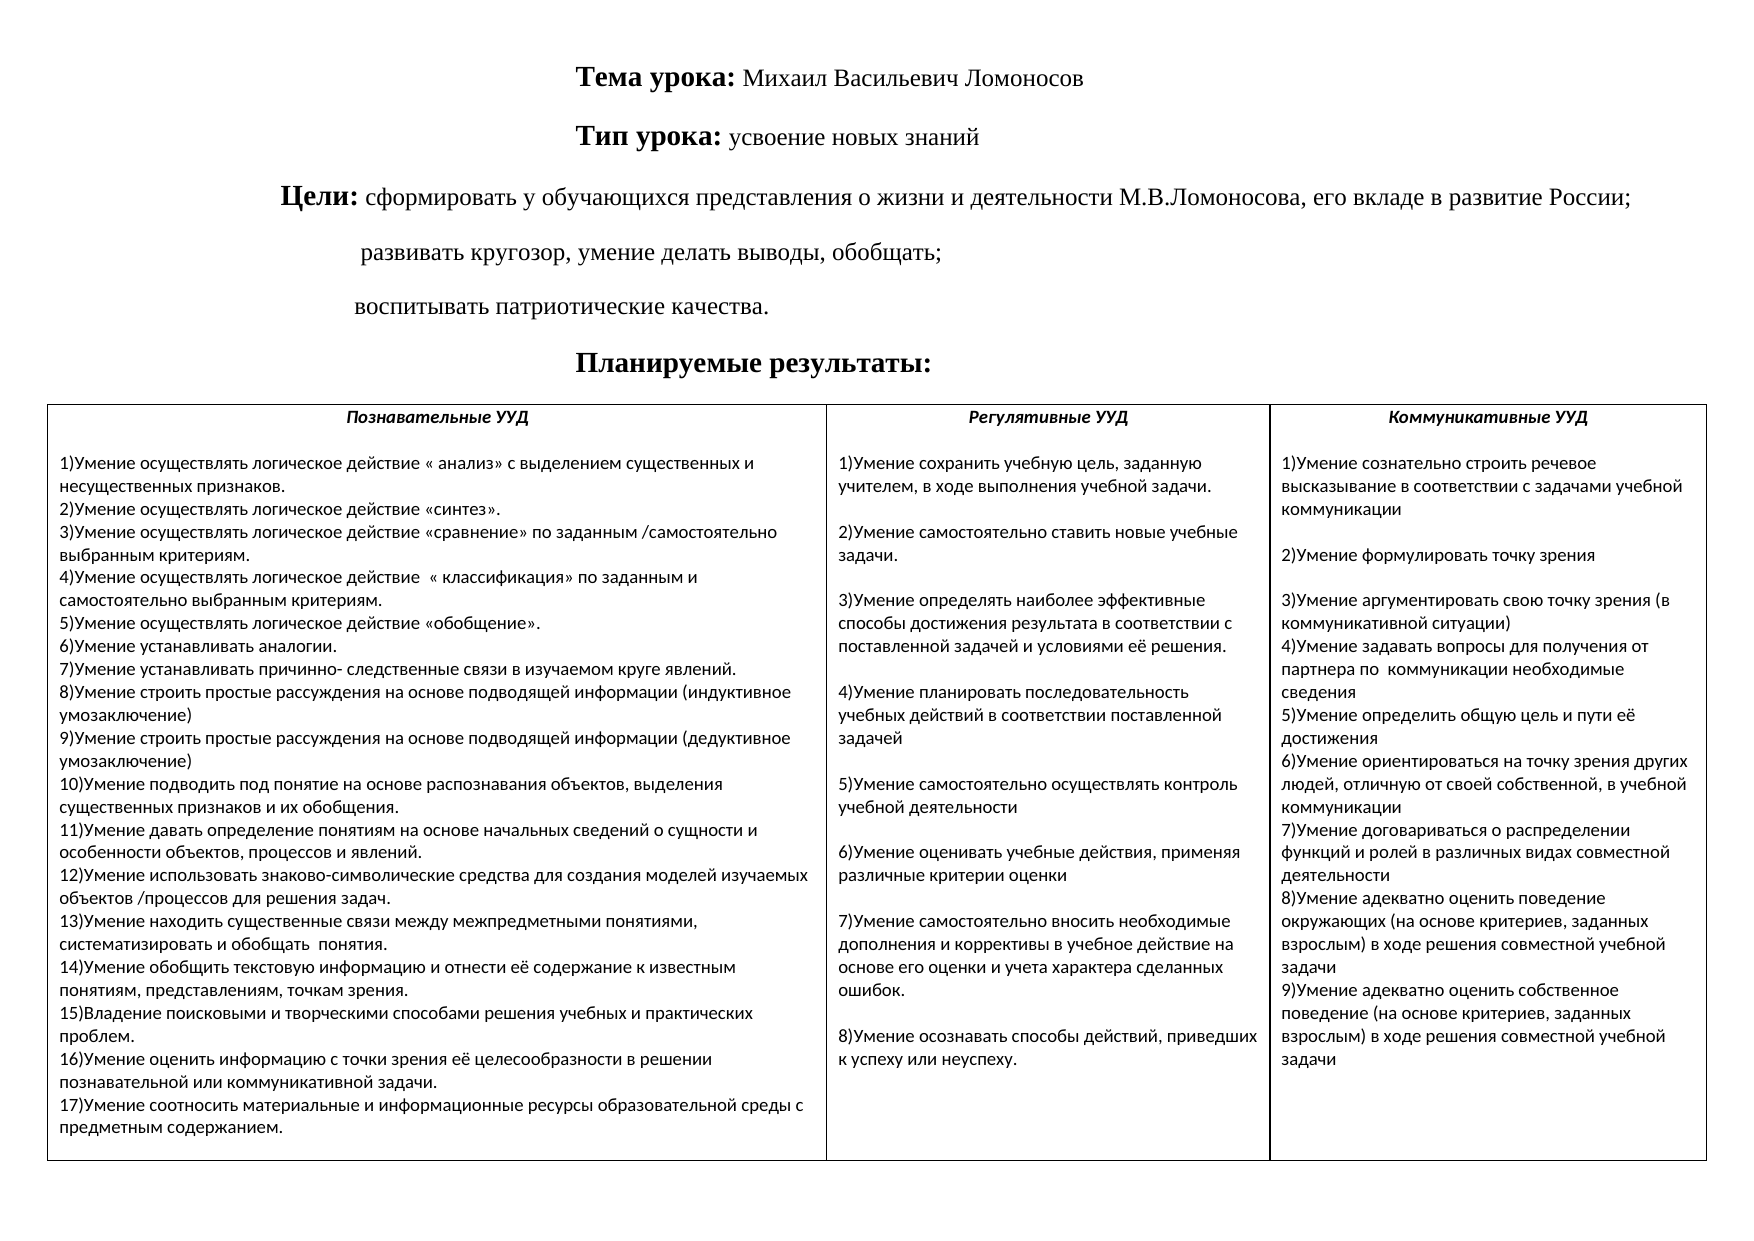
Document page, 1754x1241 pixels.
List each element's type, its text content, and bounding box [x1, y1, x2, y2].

text Тема урока: Михаил Васильевич Ломоносов [59, 59, 1695, 93]
text Цели: сформировать у обучающихся представления о жизни и деятельности М.В.Ломоносова, его вкладе в развитие России; [59, 178, 1695, 211]
table_header Коммуникативные УУД 1)Умение сознательно строить речевое высказывание в соответствии с задачами учебной коммуникации 2)Умение формулировать точку зрения 3)Умение аргументировать свою точку зрения (в коммуникативной ситуации) 4)Умение задавать вопросы для получения от партнера по коммуникации необходимые сведения 5)Умение определить общую цель и пути её достижения 6)Умение ориентироваться на точку зрения других людей, отличную от своей собственной, в учебной коммуникации 7)Умение договариваться о распределении функций и ролей в различных видах совместной деятельности 8)Умение адекватно оценить поведение окружающих (на основе критериев, заданных взрослым) в ходе решения совместной учебной задачи 9)Умение адекватно оценить собственное поведение (на основе критериев, заданных взрослым) в ходе решения совместной учебной задачи [1271, 405, 1706, 1160]
text Планируемые результаты: [59, 345, 1695, 378]
text развивать кругозор, умение делать выводы, обобщать; [59, 237, 1695, 266]
text Тип урока: усвоение новых знаний [59, 118, 1695, 152]
text воспитывать патриотические качества. [59, 291, 1695, 320]
table_header Регулятивные УУД 1)Умение сохранить учебную цель, заданную учителем, в ходе выполнения учебной задачи. 2)Умение самостоятельно ставить новые учебные задачи. 3)Умение определять наиболее эффективные способы достижения результата в соответствии с поставленной задачей и условиями её решения. 4)Умение планировать последовательность учебных действий в соответствии поставленной задачей 5)Умение самостоятельно осуществлять контроль учебной деятельности 6)Умение оценивать учебные действия, применяя различные критерии оценки 7)Умение самостоятельно вносить необходимые дополнения и коррективы в учебное действие на основе его оценки и учета характера сделанных ошибок. 8)Умение осознавать способы действий, приведших к успеху или неуспеху. [827, 405, 1269, 1160]
table_header Познавательные УУД 1)Умение осуществлять логическое действие « анализ» с выделением существенных и несущественных признаков. 2)Умение осуществлять логическое действие «синтез». 3)Умение осуществлять логическое действие «сравнение» по заданным /самостоятельно выбранным критериям. 4)Умение осуществлять логическое действие « классификация» по заданным и самостоятельно выбранным критериям. 5)Умение осуществлять логическое действие «обобщение». 6)Умение устанавливать аналогии. 7)Умение устанавливать причинно- следственные связи в изучаемом круге явлений. 8)Умение строить простые рассуждения на основе подводящей информации (индуктивное умозаключение) 9)Умение строить простые рассуждения на основе подводящей информации (дедуктивное умозаключение) 10)Умение подводить под понятие на основе распознавания объектов, выделения существенных признаков и их обобщения. 11)Умение давать определение понятиям на основе начальных сведений о сущности и особенности объектов, процессов и явлений. 12)Умение использовать знаково-символические средства для создания моделей изучаемых объектов /процессов для решения задач. 13)Умение находить существенные связи между межпредметными понятиями, систематизировать и обобщать понятия. 14)Умение обобщить текстовую информацию и отнести её содержание к известным понятиям, представлениям, точкам зрения. 15)Владение поисковыми и творческими способами решения учебных и практических проблем. 16)Умение оценить информацию с точки зрения её целесообразности в решении познавательной или коммуникативной задачи. 17)Умение соотносить материальные и информационные ресурсы образовательной среды с предметным содержанием. [48, 405, 826, 1160]
